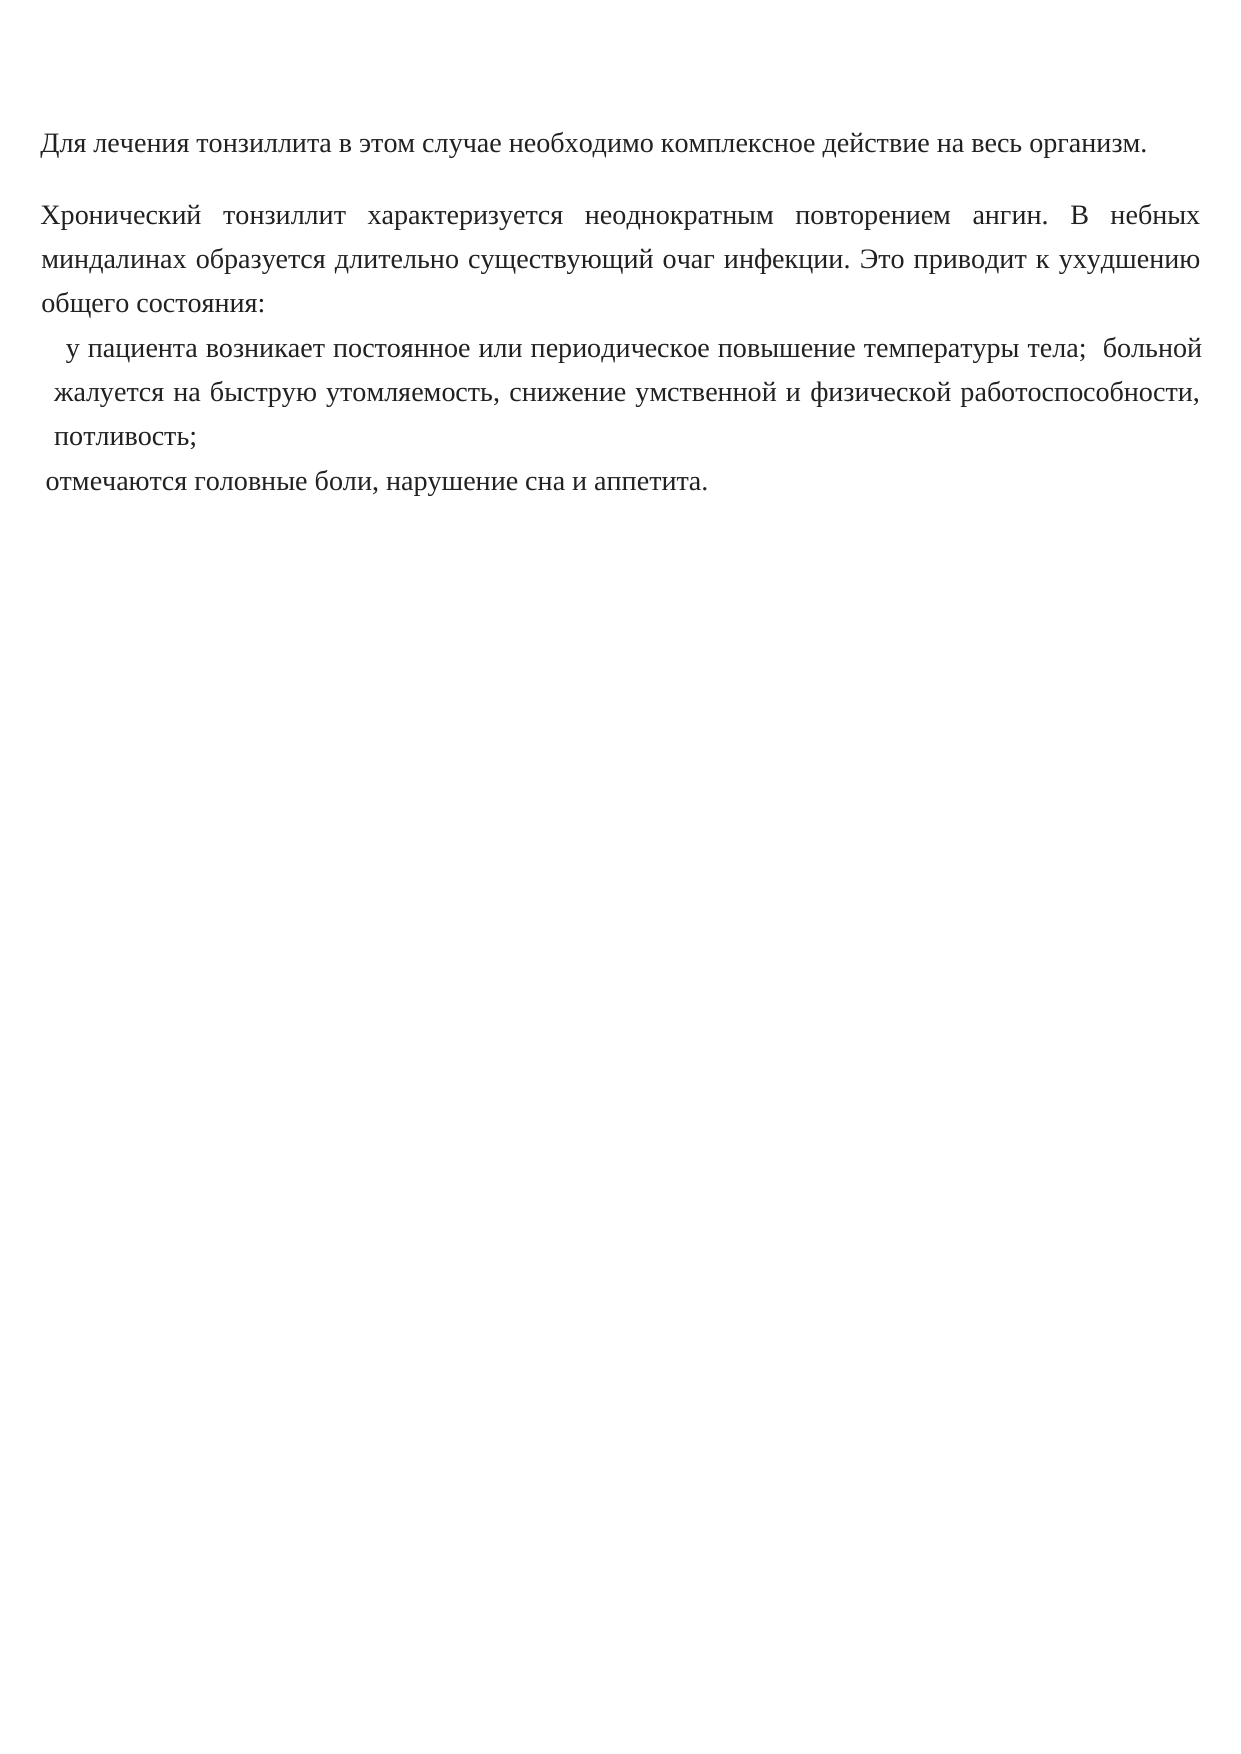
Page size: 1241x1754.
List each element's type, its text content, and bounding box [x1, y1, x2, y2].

text отмечаются головные боли, нарушение сна и аппетита. [40, 464, 1202, 497]
text Для лечения тонзиллита в этом случае необходимо комплексное действие на весь организм. [40, 127, 1202, 159]
text у пациента возникает постоянное или периодическое повышение температуры тела; больной жалуется на быструю утомляемость, снижение умственной и физической работоспособности, потливость; [53, 331, 1202, 451]
text Хронический тонзиллит характеризуется неоднократным повторением ангин. В небных миндалинах образуется длительно существующий очаг инфекции. Это приводит к ухудшению общего состояния: [40, 198, 1202, 318]
